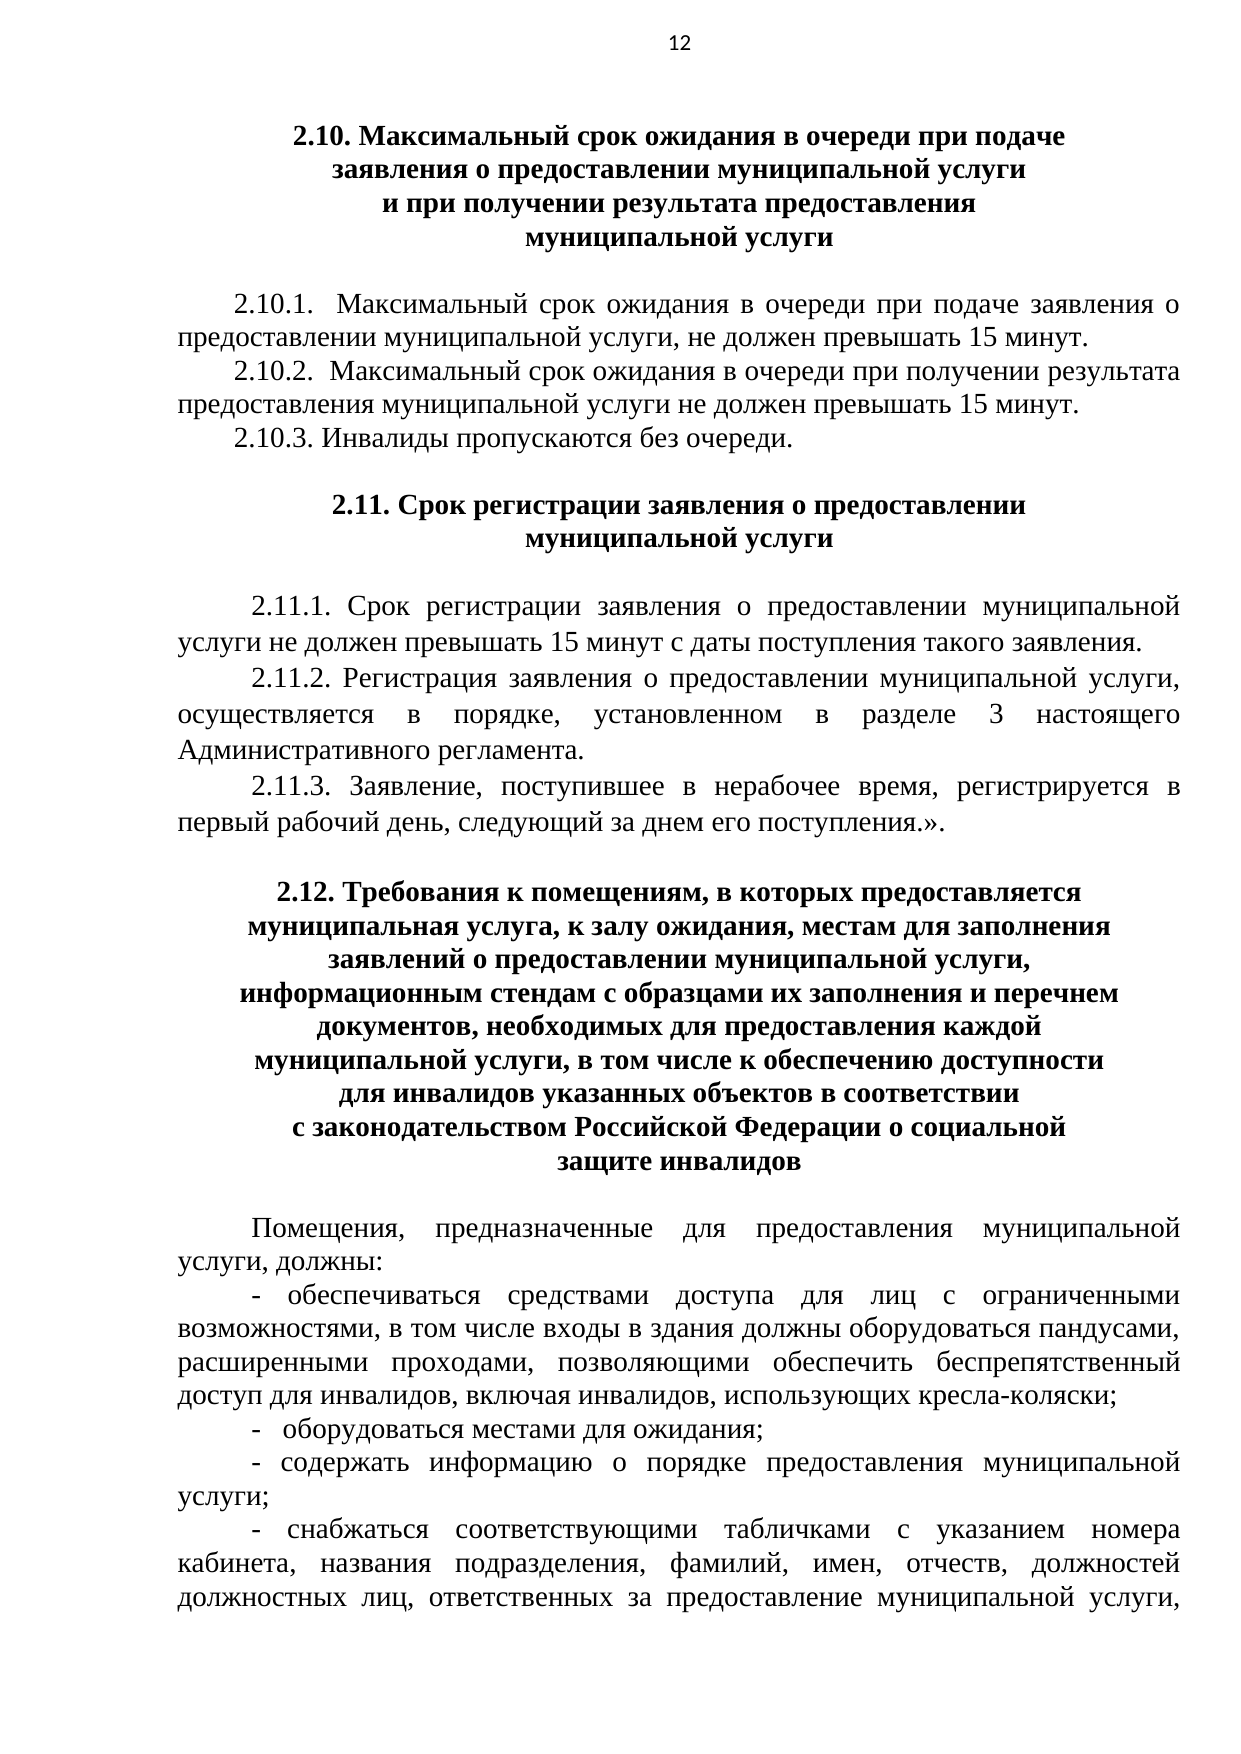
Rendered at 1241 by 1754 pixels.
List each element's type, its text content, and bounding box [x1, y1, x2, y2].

text заявлений о предоставлении муниципальной услуги, [177, 941, 1181, 975]
text 2.10. Максимальный срок ожидания в очереди при подаче [177, 118, 1181, 152]
text и при получении результата предоставления [177, 185, 1181, 219]
text 2.11.3. Заявление, поступившее в нерабочее время, регистрируется в первый рабочий день, следующий за днем его поступления.». [177, 768, 1181, 838]
text муниципальной услуги [177, 521, 1181, 554]
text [177, 1512, 1181, 1612]
text - обеспечиваться средствами доступа для лиц с ограниченными возможностями, в том числе входы в здания должны оборудоваться пандусами, расширенными проходами, позволяющими обеспечить беспрепятственный доступ для инвалидов, включая инвалидов, использующих кресла-коляски; [177, 1277, 1181, 1411]
text с законодательством Российской Федерации о социальной [177, 1109, 1181, 1143]
text документов, необходимых для предоставления каждой [177, 1008, 1181, 1042]
text заявления о предоставлении муниципальной услуги [177, 152, 1181, 185]
text информационным стендам с образцами их заполнения и перечнем [177, 975, 1181, 1008]
text 2.10.3. Инвалиды пропускаются без очереди. [177, 420, 1181, 453]
text 2.11. Срок регистрации заявления о предоставлении [177, 487, 1181, 521]
text муниципальной услуги, в том числе к обеспечению доступности [177, 1042, 1181, 1076]
text 2.11.2. Регистрация заявления о предоставлении муниципальной услуги, осуществляется в порядке, установленном в разделе 3 настоящего Административного регламента. [177, 660, 1181, 766]
text 2.10.1. Максимальный срок ожидания в очереди при подаче заявления о предоставлении муниципальной услуги, не должен превышать 15 минут. [177, 286, 1181, 353]
text - содержать информацию о порядке предоставления муниципальной услуги; [177, 1444, 1181, 1512]
text муниципальная услуга, к залу ожидания, местам для заполнения [177, 908, 1181, 941]
text 2.10.2. Максимальный срок ожидания в очереди при получении результата предоставления муниципальной услуги не должен превышать 15 минут. [177, 353, 1181, 420]
text защите инвалидов [177, 1143, 1181, 1176]
text Помещения, предназначенные для предоставления муниципальной услуги, должны: [177, 1210, 1181, 1277]
text для инвалидов указанных объектов в соответствии [177, 1076, 1181, 1109]
text муниципальной услуги [177, 219, 1181, 252]
text - оборудоваться местами для ожидания; [177, 1411, 1181, 1444]
text 2.12. Требования к помещениям, в которых предоставляется [177, 874, 1181, 908]
text 2.11.1. Срок регистрации заявления о предоставлении муниципальной услуги не должен превышать 15 минут с даты поступления такого заявления. [177, 588, 1181, 657]
